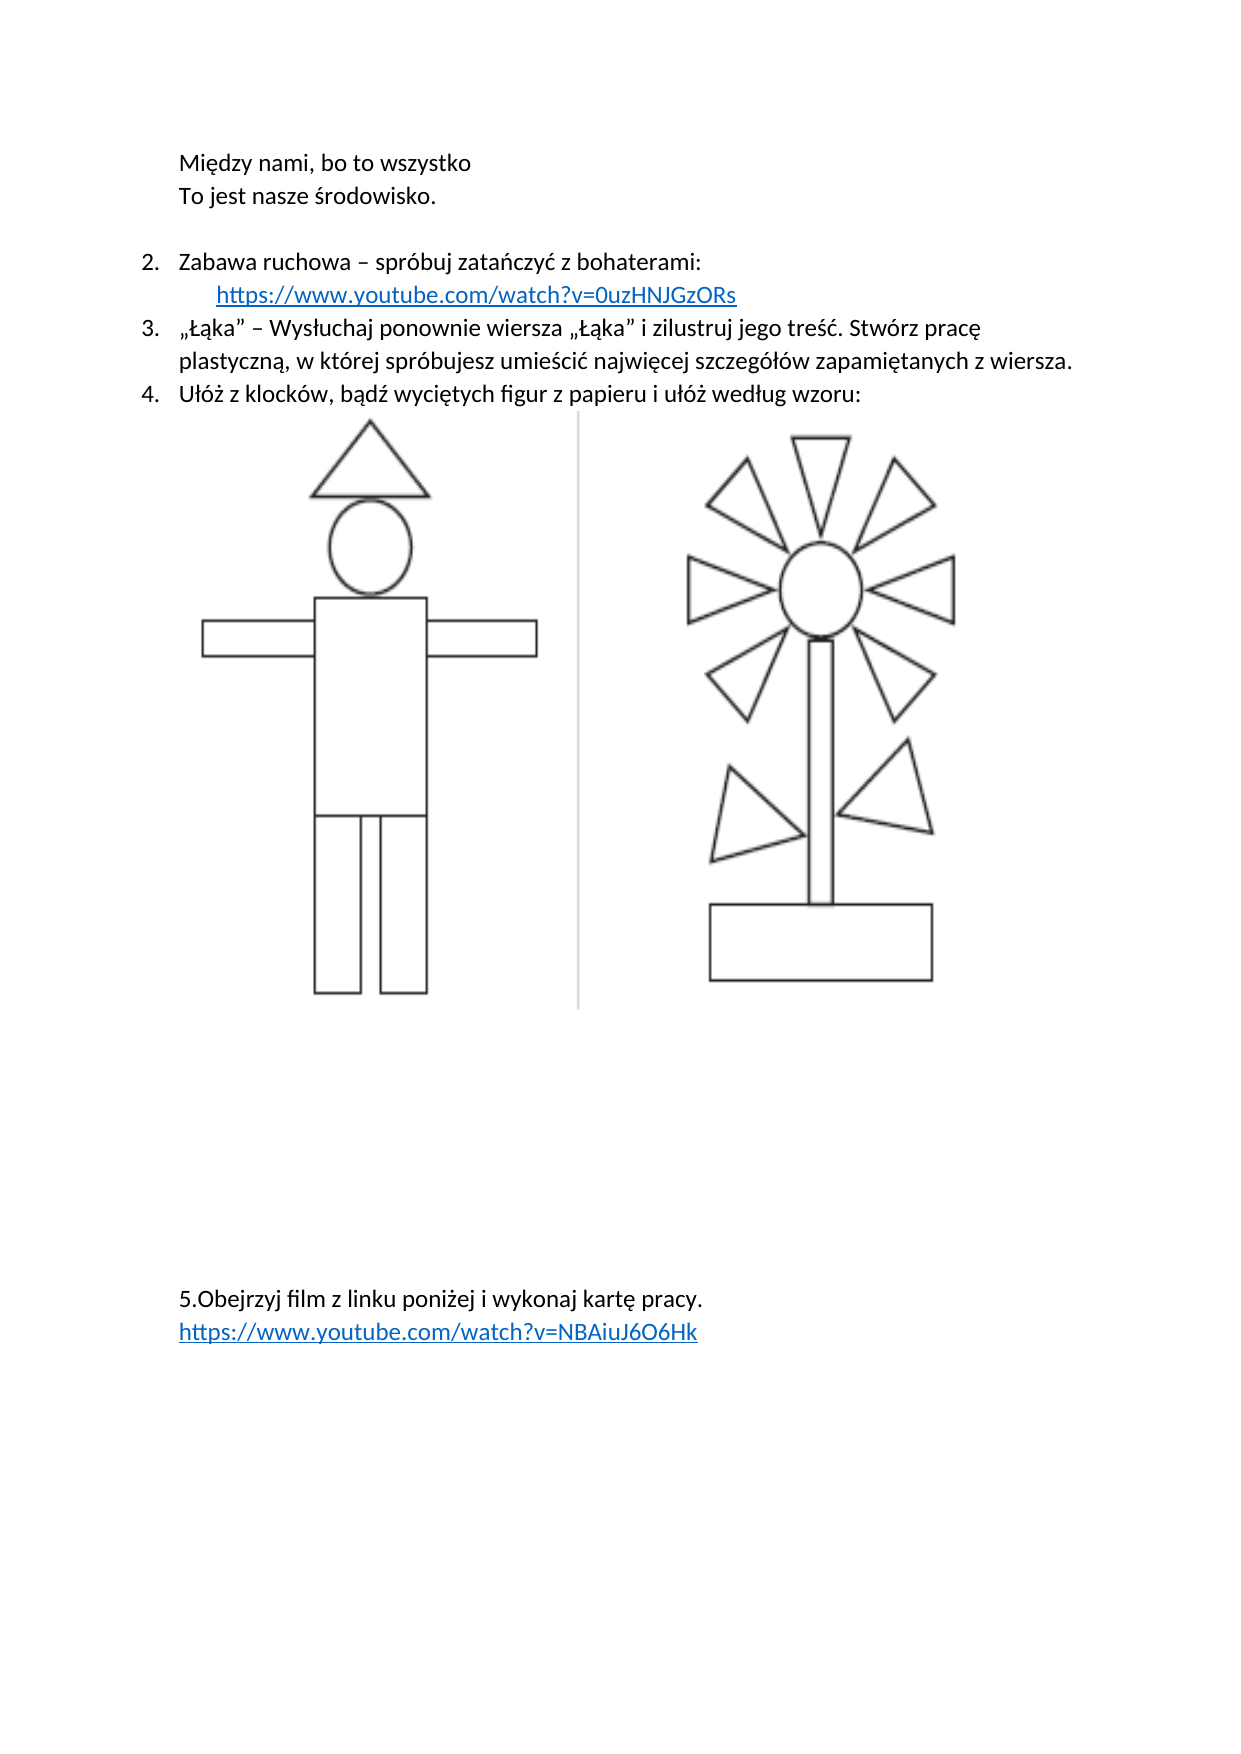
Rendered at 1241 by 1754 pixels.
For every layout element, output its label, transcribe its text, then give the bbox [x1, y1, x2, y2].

list Ułóż z klocków, bądź wyciętych figur z papieru i ułóż według wzoru: [141, 378, 1093, 408]
list https://www.youtube.com/watch?v=0uzHNJGzORs [216, 279, 1093, 310]
list https://www.youtube.com/watch?v=NBAiuJ6O6Hk [178, 1316, 1093, 1346]
picture [178, 411, 982, 1018]
list Zabawa ruchowa – spróbuj zatańczyć z bohaterami: [141, 246, 1093, 277]
list Między nami, bo to wszystko [178, 148, 1093, 178]
list 5.Obejrzyj film z linku poniżej i wykonaj kartę pracy. [178, 1283, 1093, 1313]
list To jest nasze środowisko. [178, 181, 1093, 211]
list „Łąka” – Wysłuchaj ponownie wiersza „Łąka” i zilustruj jego treść. Stwórz pracę plastyczną, w której spróbujesz umieścić najwięcej szczegółów zapamiętanych z wiersza. [141, 312, 1093, 376]
